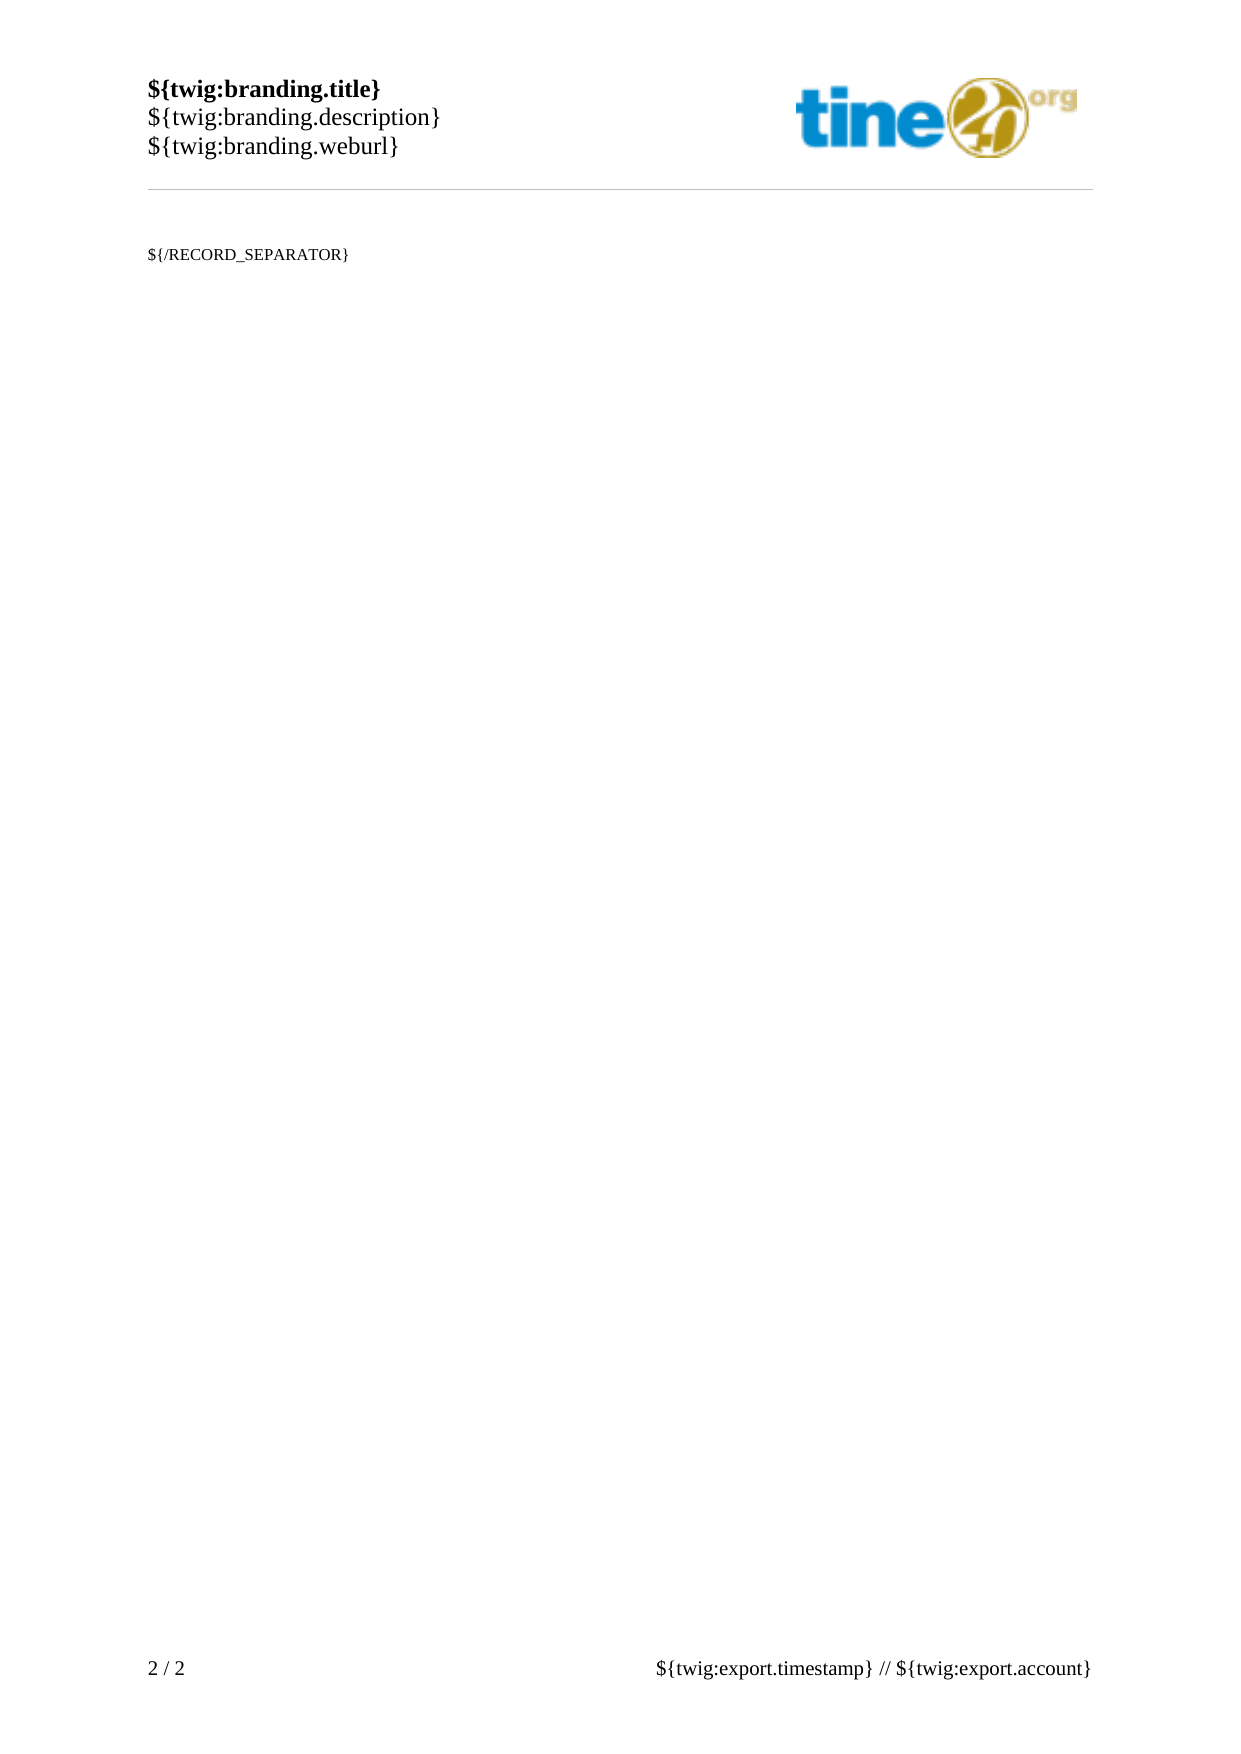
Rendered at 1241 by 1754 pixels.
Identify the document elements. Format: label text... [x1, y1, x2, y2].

text ${/RECORD_SEPARATOR} [148, 245, 1093, 264]
picture [796, 78, 1077, 158]
